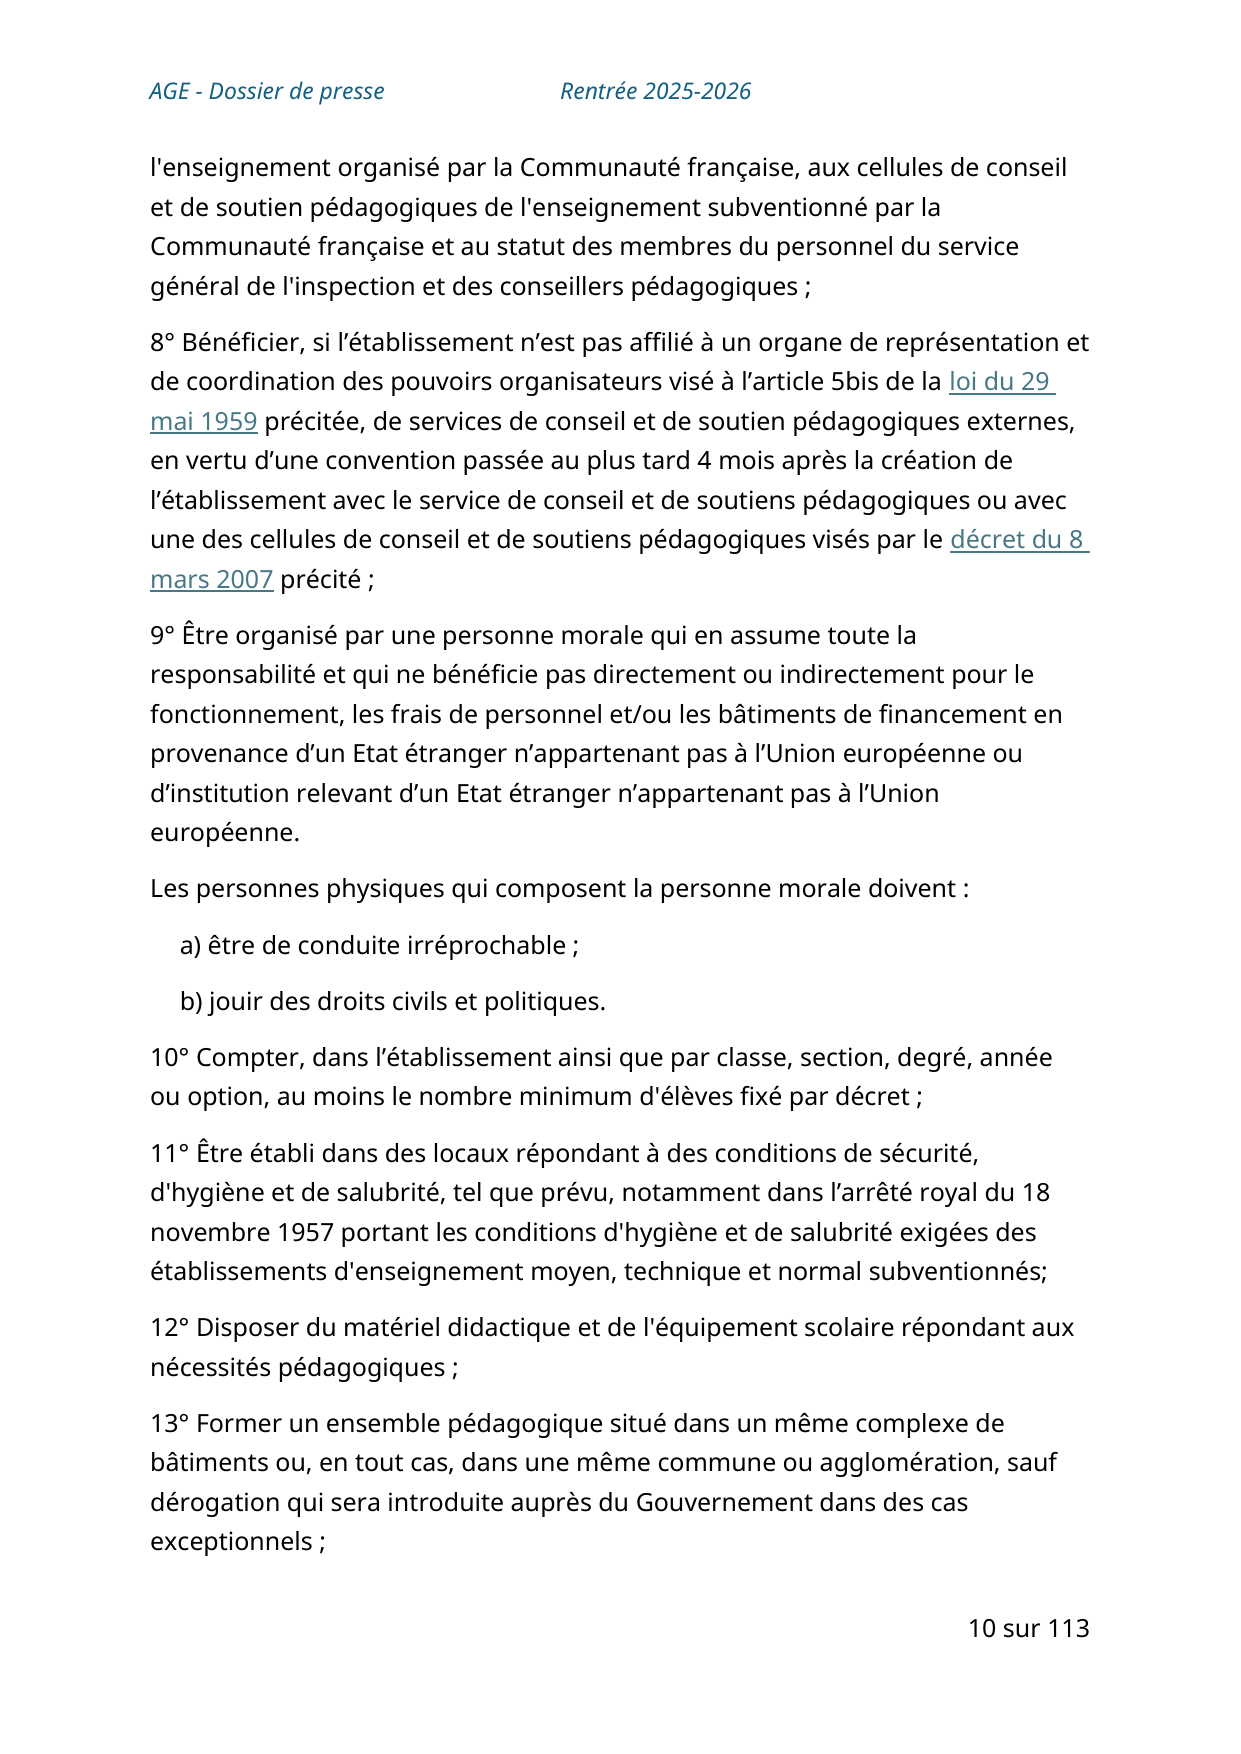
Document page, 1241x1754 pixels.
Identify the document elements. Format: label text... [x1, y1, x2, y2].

text Les personnes physiques qui composent la personne morale doivent : [150, 871, 1090, 905]
text 10° Compter, dans l’établissement ainsi que par classe, section, degré, année ou option, au moins le nombre minimum d'élèves fixé par décret ; [150, 1039, 1090, 1113]
text a) être de conduite irréprochable ; [179, 927, 1090, 961]
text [150, 150, 1090, 302]
text 13° Former un ensemble pédagogique situé dans un même complexe de bâtiments ou, en tout cas, dans une même commune ou agglomération, sauf dérogation qui sera introduite auprès du Gouvernement dans des cas exceptionnels ; [150, 1405, 1090, 1558]
text b) jouir des droits civils et politiques. [179, 983, 1090, 1017]
text 8° Bénéficier, si l’établissement n’est pas affilié à un organe de représentation et de coordination des pouvoirs organisateurs visé à l’article 5bis de la loi du 29 mai 1959 précitée, de services de conseil et de soutien pédagogiques externes, en vertu d’une convention passée au plus tard 4 mois après la création de l’établissement avec le service de conseil et de soutiens pédagogiques ou avec une des cellules de conseil et de soutiens pédagogiques visés par le décret du 8 mars 2007 précité ; [150, 324, 1090, 596]
text 9° Être organisé par une personne morale qui en assume toute la responsabilité et qui ne bénéficie pas directement ou indirectement pour le fonctionnement, les frais de personnel et/ou les bâtiments de financement en provenance d’un Etat étranger n’appartenant pas à l’Union européenne ou d’institution relevant d’un Etat étranger n’appartenant pas à l’Union européenne. [150, 618, 1090, 849]
text 12° Disposer du matériel didactique et de l'équipement scolaire répondant aux nécessités pédagogiques ; [150, 1310, 1090, 1383]
text 11° Être établi dans des locaux répondant à des conditions de sécurité, d'hygiène et de salubrité, tel que prévu, notamment dans l’arrêté royal du 18 novembre 1957 portant les conditions d'hygiène et de salubrité exigées des établissements d'enseignement moyen, technique et normal subventionnés; [150, 1135, 1090, 1288]
